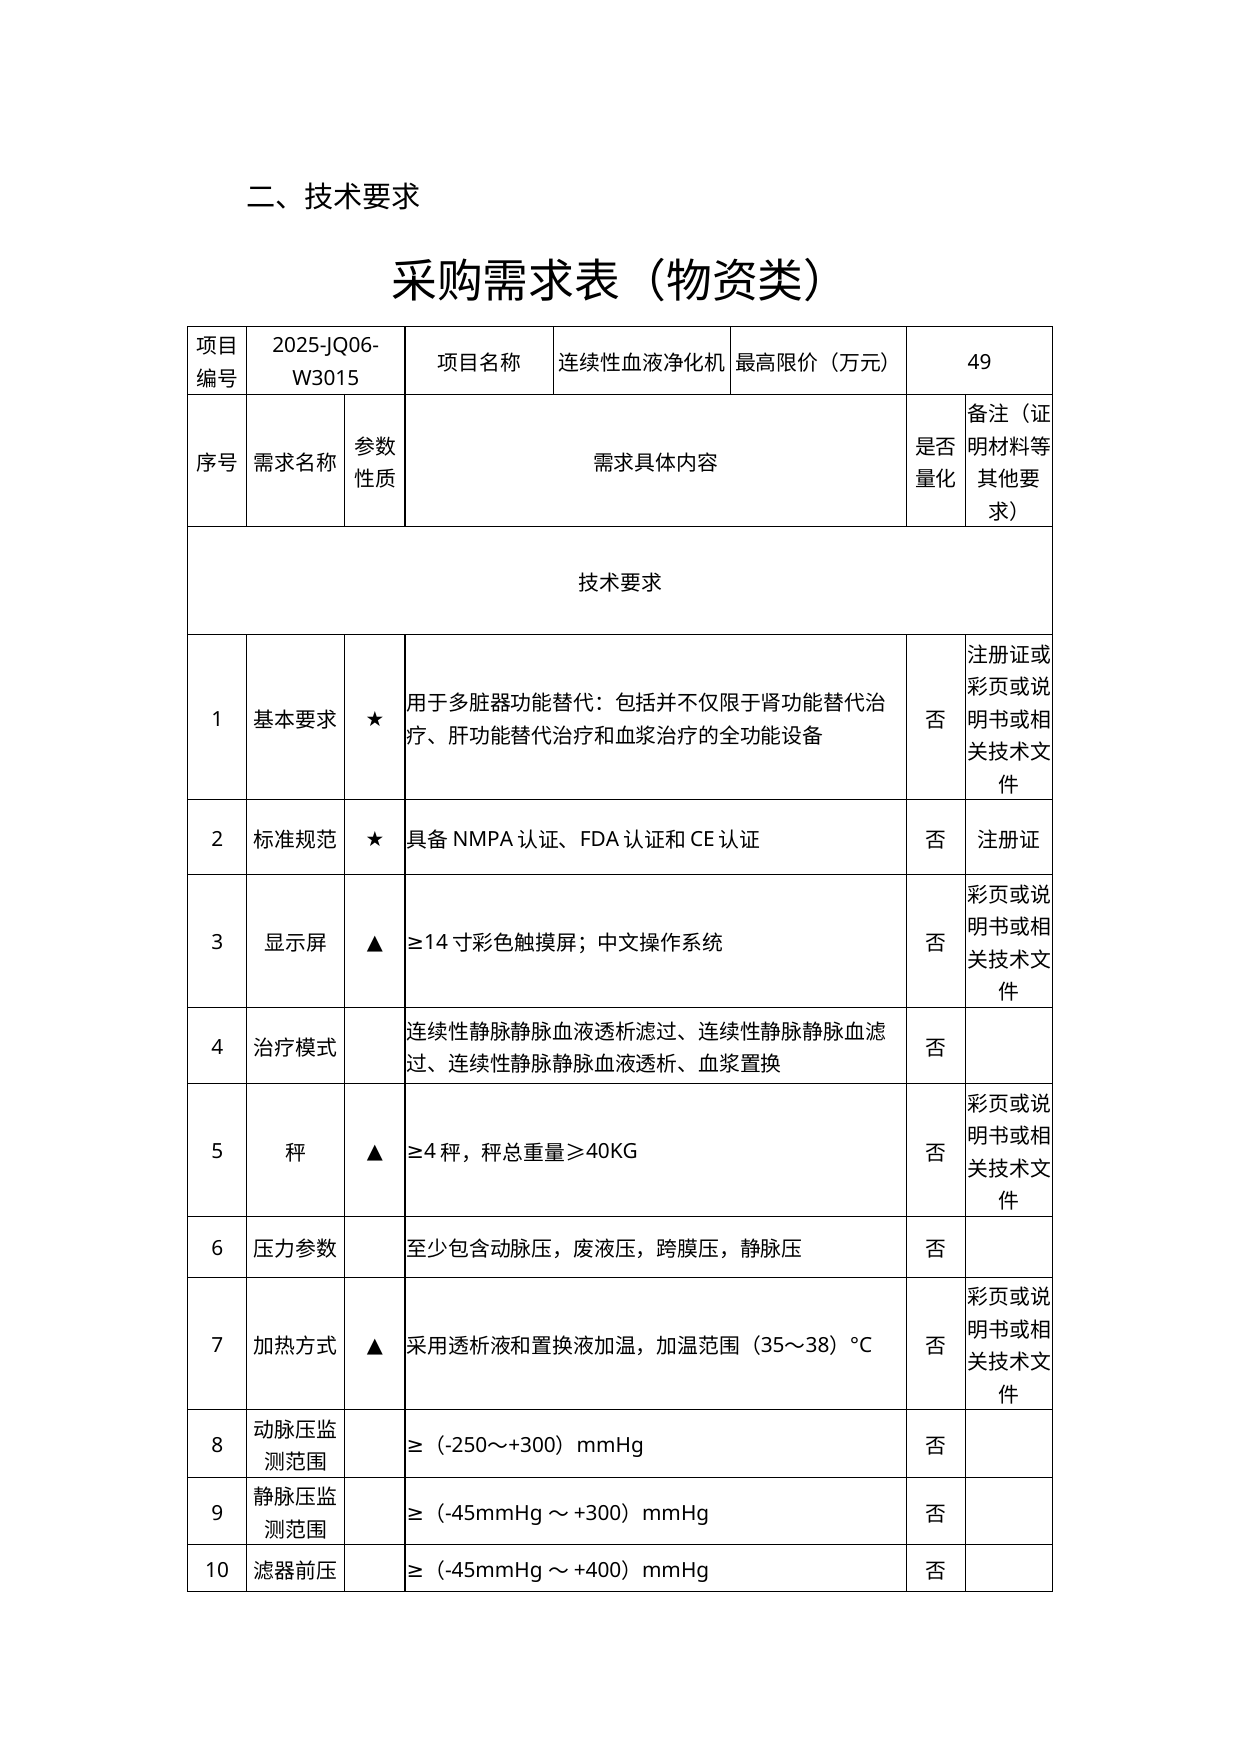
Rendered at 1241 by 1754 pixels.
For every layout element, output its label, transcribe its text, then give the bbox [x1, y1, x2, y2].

table_cell 6 [188, 1217, 246, 1277]
table_cell [345, 1545, 404, 1591]
table_cell 是否量化 [907, 395, 965, 526]
subtitle 技术要求 [187, 162, 1053, 227]
table_cell ▲ [345, 875, 404, 1007]
table_cell 参数性质 [345, 395, 404, 526]
table_cell 否 [907, 800, 965, 874]
table_cell ▲ [345, 1278, 404, 1409]
table_cell 3 [188, 875, 246, 1007]
table_cell 项目编号 [188, 327, 246, 394]
table_header 采购需求表（物资类） [188, 227, 1053, 326]
table_cell 标准规范 [247, 800, 344, 874]
table_cell 7 [188, 1278, 246, 1409]
table_cell 备注（证明材料等其他要求） [966, 395, 1052, 526]
table_cell 治疗模式 [247, 1008, 344, 1083]
table_cell 否 [907, 635, 965, 799]
table_cell 连续性血液净化机 [554, 327, 730, 394]
table_cell 否 [907, 875, 965, 1007]
table_cell 滤器前压力 [247, 1545, 344, 1591]
table_cell 显示屏 [247, 875, 344, 1007]
table_cell [345, 1410, 404, 1477]
table_cell 2025-JQ06-W3015 [247, 327, 404, 394]
table_cell 否 [907, 1278, 965, 1409]
table_cell 基本要求 [247, 635, 344, 799]
table_cell 否 [907, 1084, 965, 1216]
table_cell ▲ [345, 1084, 404, 1216]
table_cell 否 [907, 1545, 965, 1591]
table_cell 彩页或说明书或相关技术文件 [966, 1084, 1052, 1216]
table_cell 技术要求 [188, 527, 1052, 634]
table_cell [966, 1410, 1052, 1477]
table_cell 49 [907, 327, 1052, 394]
table_cell [966, 1478, 1052, 1544]
table_cell 秤 [247, 1084, 344, 1216]
table_cell 否 [907, 1217, 965, 1277]
table_cell ≥4秤，秤总重量≥40KG [406, 1084, 906, 1216]
table_cell 9 [188, 1478, 246, 1544]
table_cell 静脉压监测范围 [247, 1478, 344, 1544]
table_cell 序号 [188, 395, 246, 526]
table_cell ★ [345, 800, 404, 874]
table_cell 连续性静脉静脉血液透析滤过、连续性静脉静脉血滤过、连续性静脉静脉血液透析、血浆置换 [406, 1008, 906, 1083]
table_cell 10 [188, 1545, 246, 1591]
table_cell 5 [188, 1084, 246, 1216]
table_cell ≥（-45mmHg ～ +300）mmHg [406, 1478, 906, 1544]
table_cell ≥（-250～+300）mmHg [406, 1410, 906, 1477]
table_cell 2 [188, 800, 246, 874]
table_cell [966, 1545, 1052, 1591]
table_cell 否 [907, 1008, 965, 1083]
table_cell 注册证或彩页或说明书或相关技术文件 [966, 635, 1052, 799]
table_cell 需求具体内容 [406, 395, 906, 526]
table_cell 彩页或说明书或相关技术文件 [966, 1278, 1052, 1409]
table_cell 1 [188, 635, 246, 799]
table_cell 具备NMPA认证、FDA认证和CE认证 [406, 800, 906, 874]
table_cell 最高限价（万元） [731, 327, 906, 394]
table_cell [345, 1008, 404, 1083]
table_cell 压力参数 [247, 1217, 344, 1277]
table_cell 采用透析液和置换液加温，加温范围（35～38）°C [406, 1278, 906, 1409]
table_cell 动脉压监测范围 [247, 1410, 344, 1477]
table_cell [345, 1478, 404, 1544]
table_cell [966, 1217, 1052, 1277]
table_cell [966, 1008, 1052, 1083]
table_cell 加热方式 [247, 1278, 344, 1409]
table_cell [406, 1545, 906, 1591]
table_cell 项目名称 [406, 327, 553, 394]
table_cell 彩页或说明书或相关技术文件 [966, 875, 1052, 1007]
table_cell [345, 1217, 404, 1277]
table_cell 用于多脏器功能替代：包括并不仅限于肾功能替代治疗、肝功能替代治疗和血浆治疗的全功能设备 [406, 635, 906, 799]
table_cell 至少包含动脉压，废液压，跨膜压，静脉压 [406, 1217, 906, 1277]
table_cell 需求名称 [247, 395, 344, 526]
table_cell 8 [188, 1410, 246, 1477]
table_cell ★ [345, 635, 404, 799]
table_cell 注册证 [966, 800, 1052, 874]
table_cell ≥14寸彩色触摸屏；中文操作系统 [406, 875, 906, 1007]
table_cell 4 [188, 1008, 246, 1083]
table_cell 否 [907, 1478, 965, 1544]
table_cell 否 [907, 1410, 965, 1477]
